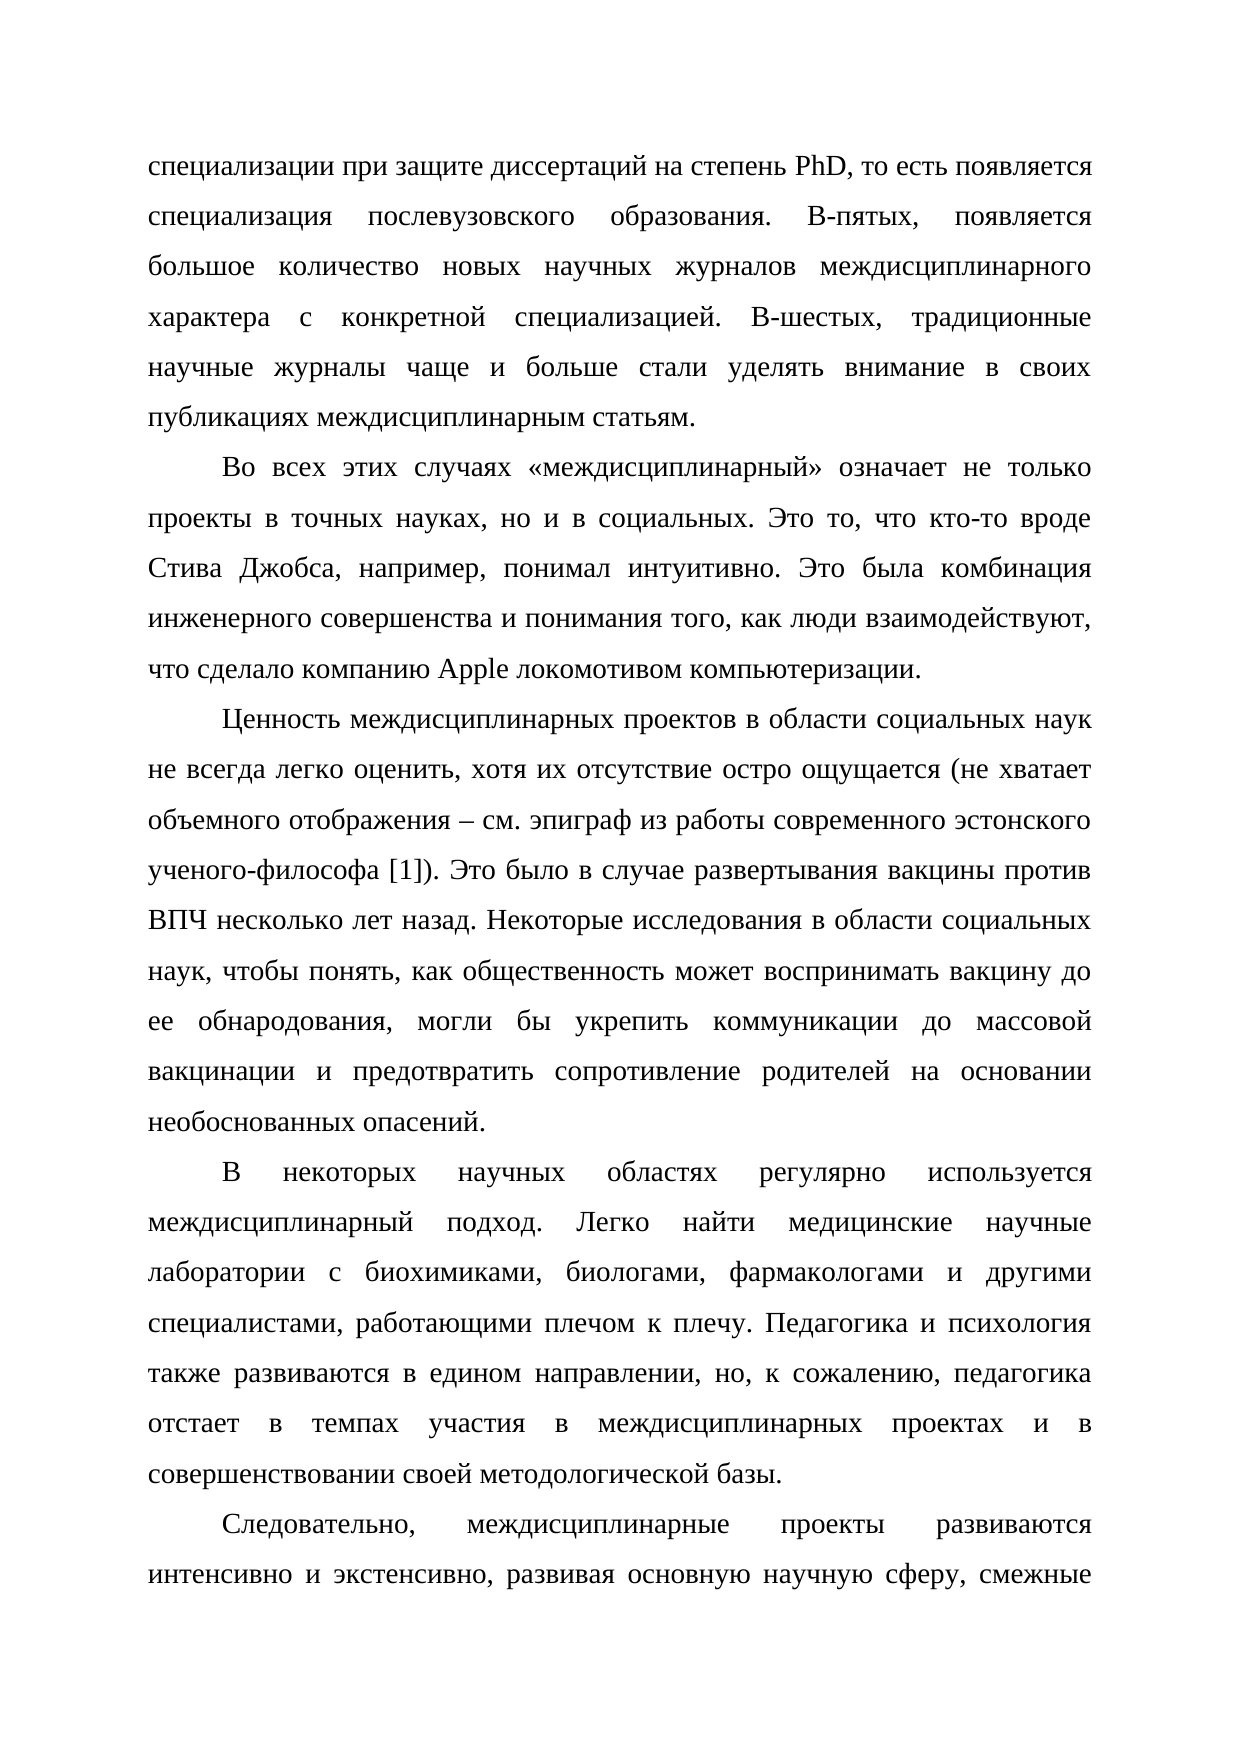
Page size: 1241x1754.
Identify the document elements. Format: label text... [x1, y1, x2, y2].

text Ценность междисциплинарных проектов в области социальных наук не всегда легко оценить, хотя их отсутствие остро ощущается (не хватает объемного отображения – см. эпиграф из работы современного эстонского ученого-философа [1]). Это было в случае развертывания вакцины против ВПЧ несколько лет назад. Некоторые исследования в области социальных наук, чтобы понять, как общественность может воспринимать вакцину до ее обнародования, могли бы укрепить коммуникации до массовой вакцинации и предотвратить сопротивление родителей на основании необоснованных опасений. [148, 701, 1092, 1137]
text Во всех этих случаях «междисциплинарный» означает не только проекты в точных науках, но и в социальных. Это то, что кто-то вроде Стива Джобса, например, понимал интуитивно. Это была комбинация инженерного совершенства и понимания того, как люди взаимодействуют, что сделало компанию Apple локомотивом компьютеризации. [148, 449, 1092, 684]
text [148, 1506, 1092, 1590]
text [148, 148, 1092, 433]
text В некоторых научных областях регулярно используется междисциплинарный подход. Легко найти медицинские научные лаборатории с биохимиками, биологами, фармакологами и другими специалистами, работающими плечом к плечу. Педагогика и психология также развиваются в едином направлении, но, к сожалению, педагогика отстает в темпах участия в междисциплинарных проектах и в совершенствовании своей методологической базы. [148, 1154, 1092, 1489]
